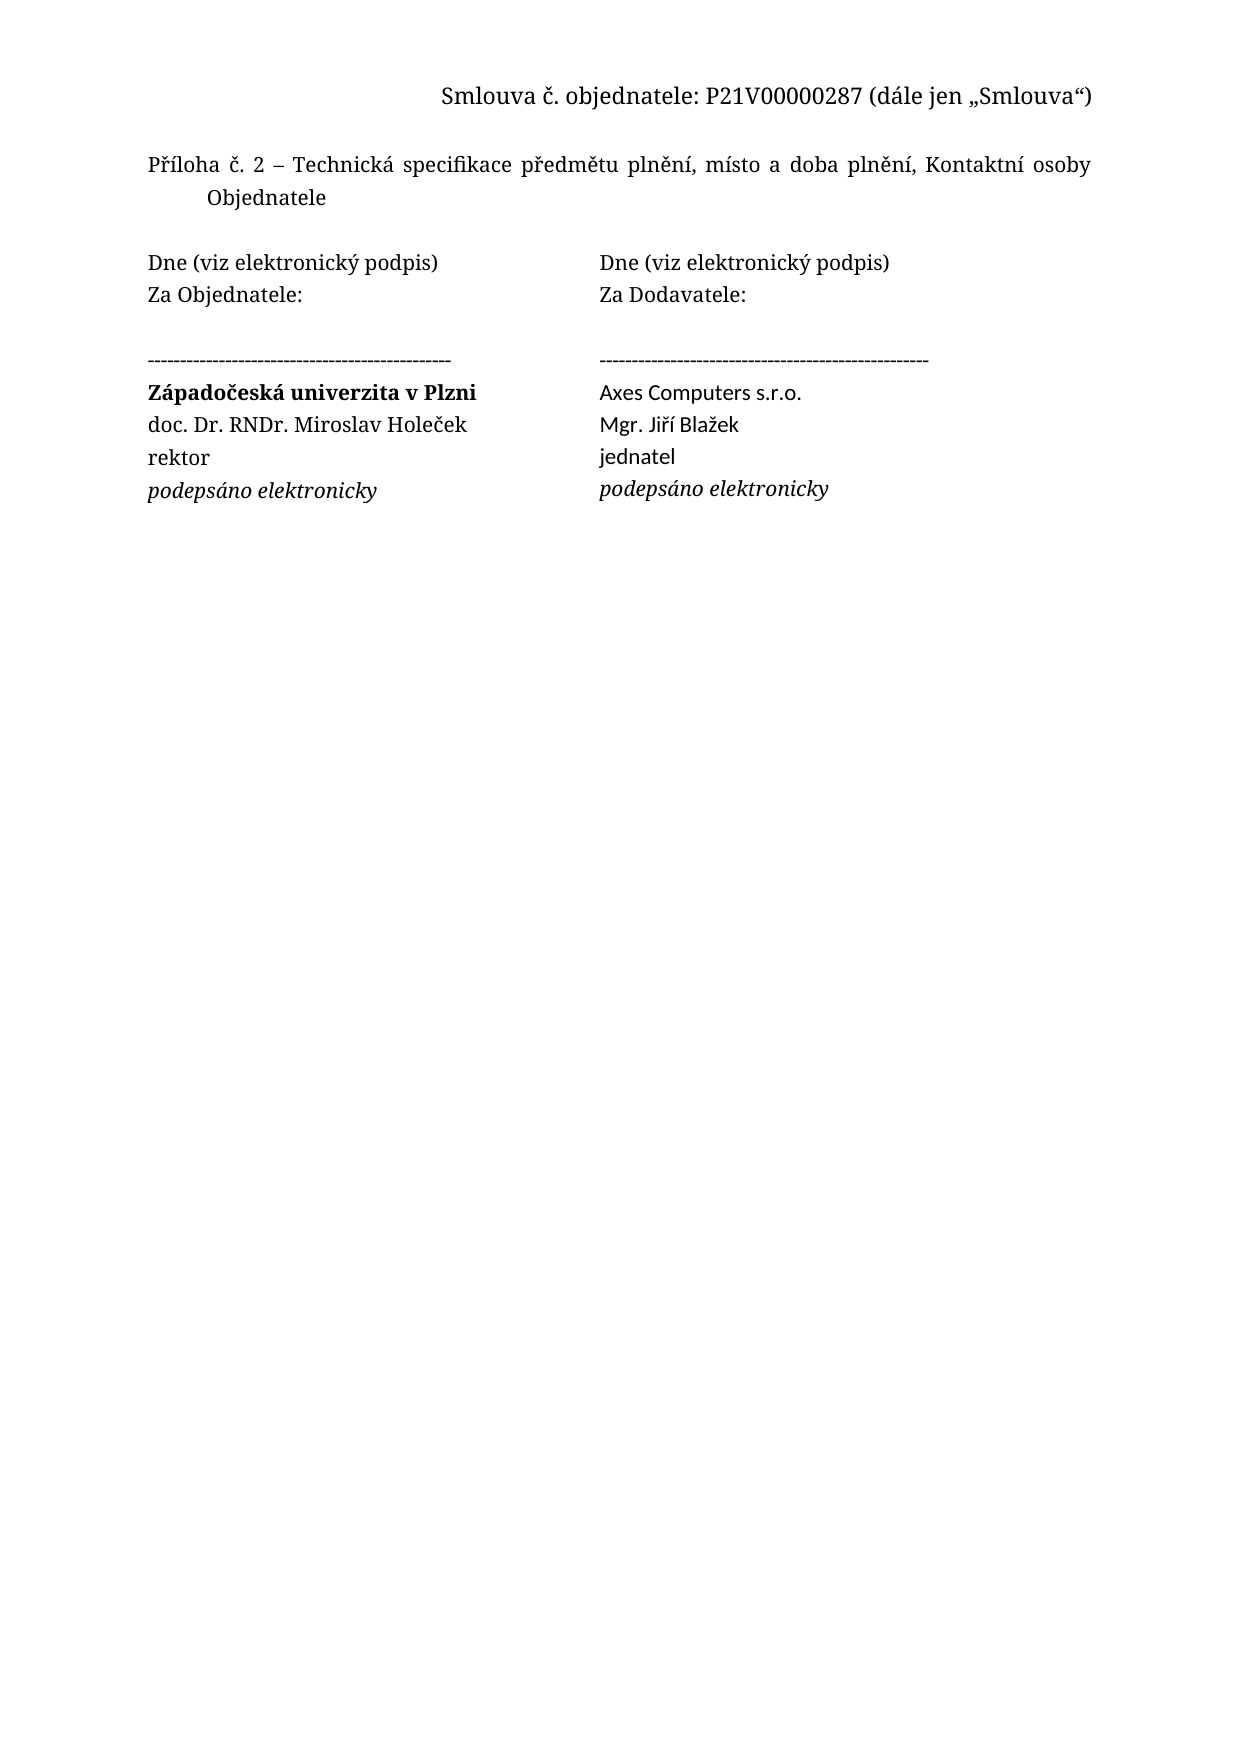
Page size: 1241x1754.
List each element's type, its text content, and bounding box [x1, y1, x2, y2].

table_header Dne (viz elektronický podpis) Za Dodavatele: --------------------------------------------------- Axes Computers s.r.o. Mgr. Jiří Blažek jednatel podepsáno elektronicky [588, 248, 1040, 508]
text Příloha č. 2 – Technická specifikace předmětu plnění, místo a doba plnění, Kontaktní osoby Objednatele [148, 150, 1093, 211]
table_header Dne (viz elektronický podpis) Za Objednatele: ----------------------------------------------- Západočeská univerzita v Plzni doc. Dr. RNDr. Miroslav Holeček rektor podepsáno elektronicky [136, 248, 588, 508]
